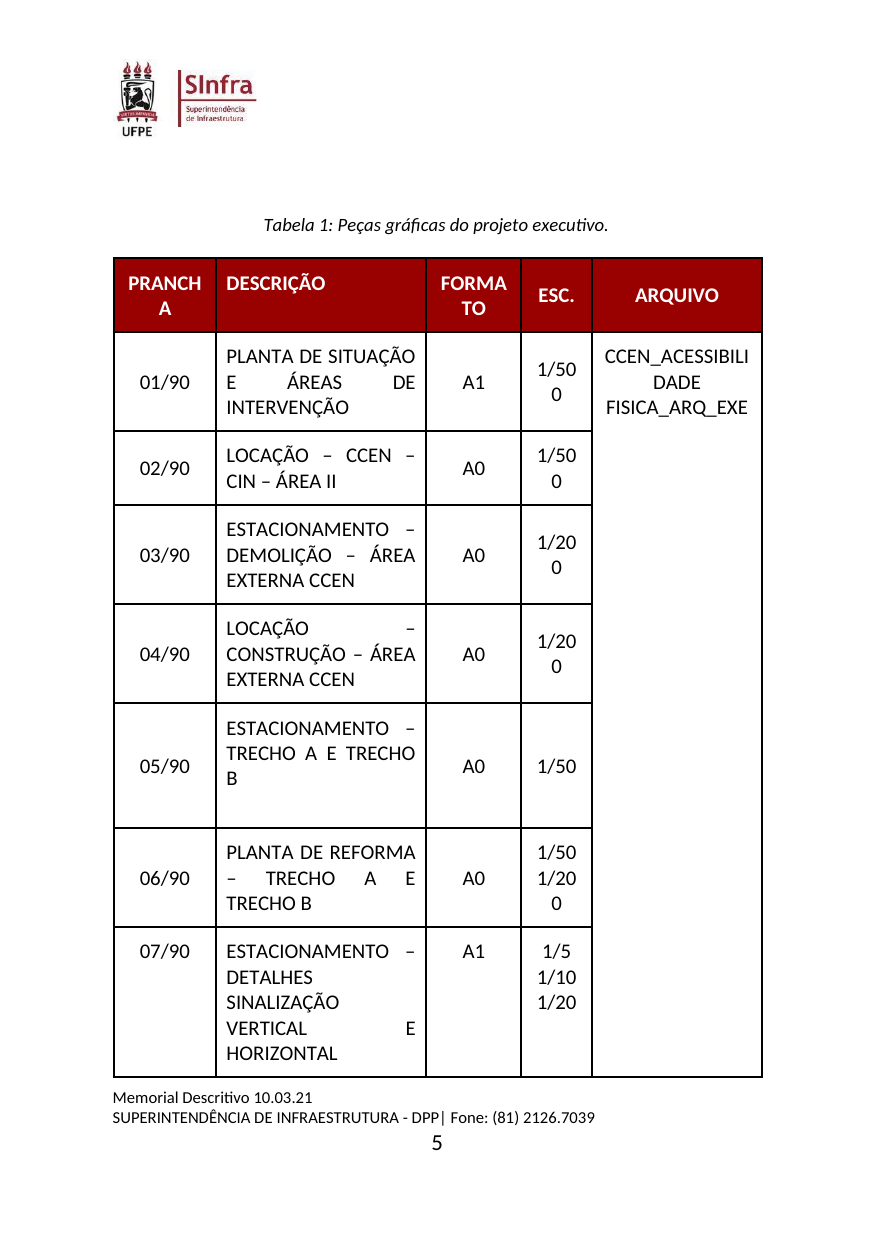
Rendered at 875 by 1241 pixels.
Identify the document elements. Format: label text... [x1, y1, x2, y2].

table_cell PLANTA DE REFORMA – TRECHO A E TRECHO B [217, 829, 425, 926]
table_cell ESTACIONAMENTO – TRECHO A E TRECHO B [217, 704, 425, 827]
table_cell A0 [427, 605, 520, 702]
table_cell 1/5 1/10 1/20 [522, 928, 591, 1076]
text Tabela 1: Peças gráficas do projeto executivo. [112, 213, 762, 236]
table_header DESCRIÇÃO [217, 259, 425, 331]
table_header ARQUIVO [593, 259, 761, 331]
table_cell A0 [427, 506, 520, 603]
table_cell 1/500 [522, 432, 591, 504]
table_cell A1 [427, 333, 520, 430]
table_header ESC. [522, 259, 591, 331]
table_cell A0 [427, 432, 520, 504]
table_cell 1/200 [522, 506, 591, 603]
table_cell 02/90 [115, 432, 215, 504]
table_cell 1/50 1/200 [522, 829, 591, 926]
table_cell 03/90 [115, 506, 215, 603]
table_cell 06/90 [115, 829, 215, 926]
table_cell A0 [427, 704, 520, 827]
table_cell 04/90 [115, 605, 215, 702]
table_cell 1/500 [522, 333, 591, 430]
table_cell ESTACIONAMENTO – DETALHES SINALIZAÇÃO VERTICAL E HORIZONTAL [217, 928, 425, 1076]
table_header PRANCHA [115, 259, 215, 331]
table_cell 1/200 [522, 605, 591, 702]
table_header FORMATO [427, 259, 520, 331]
table_cell LOCAÇÃO – CONSTRUÇÃO – ÁREA EXTERNA CCEN [217, 605, 425, 702]
picture [112, 59, 257, 138]
table_cell 01/90 [115, 333, 215, 430]
table_cell CCEN_ACESSIBILIDADE FISICA_ARQ_EXE [593, 333, 761, 1076]
table_cell 1/50 [522, 704, 591, 827]
table_cell A1 [427, 928, 520, 1076]
table_cell LOCAÇÃO – CCEN – CIN – ÁREA II [217, 432, 425, 504]
table_cell ESTACIONAMENTO – DEMOLIÇÃO – ÁREA EXTERNA CCEN [217, 506, 425, 603]
table_cell 07/90 [115, 928, 215, 1076]
table_cell PLANTA DE SITUAÇÃO E ÁREAS DE INTERVENÇÃO [217, 333, 425, 430]
table_cell A0 [427, 829, 520, 926]
table_cell 05/90 [115, 704, 215, 827]
